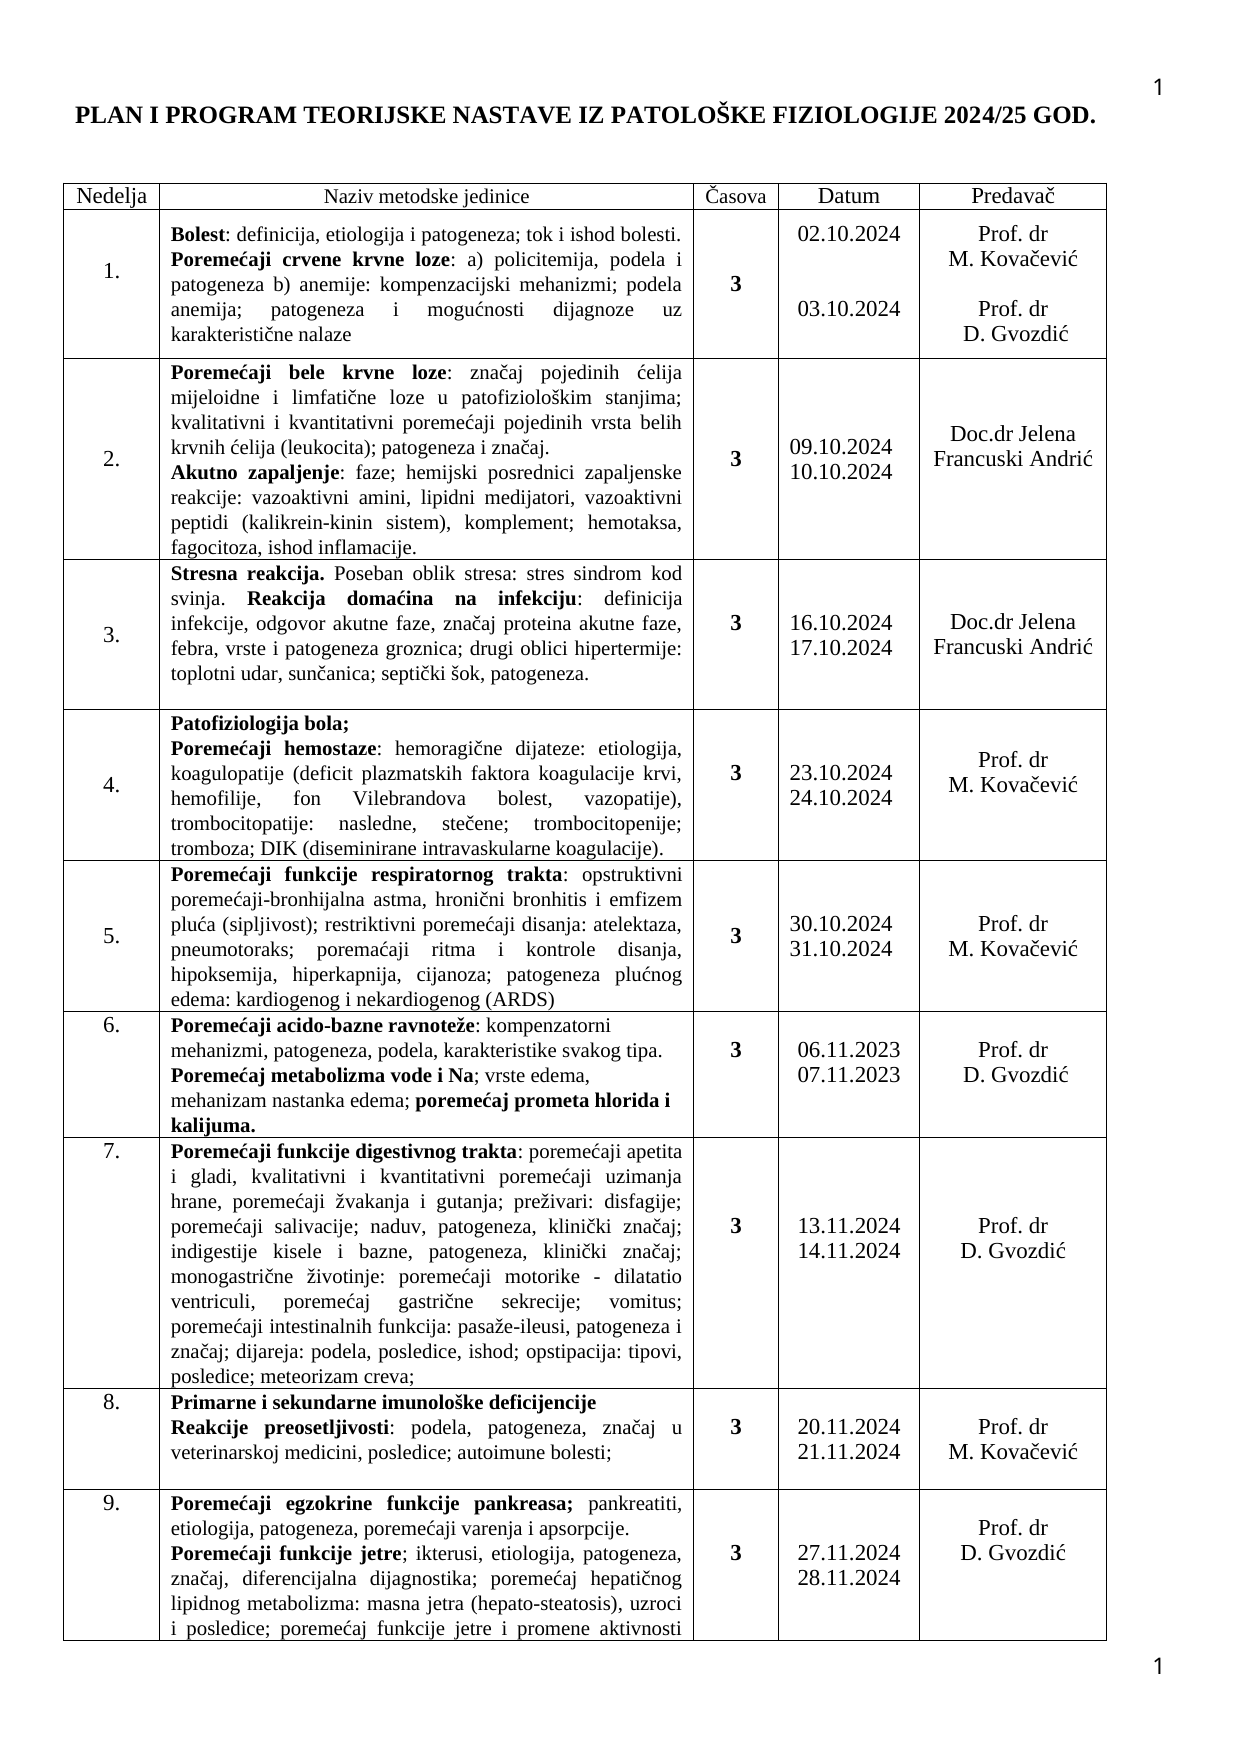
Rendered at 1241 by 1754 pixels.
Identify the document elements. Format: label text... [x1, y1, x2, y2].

table_cell Prof. dr D. Gvozdić [920, 1490, 1106, 1640]
table_cell Prof. dr M. Kovačević [920, 861, 1106, 1011]
table_cell 3 [694, 1138, 778, 1388]
table_cell 1. [64, 210, 159, 358]
table_header Nedelja [64, 184, 159, 208]
table_cell 30.10.2024 31.10.2024 [779, 861, 919, 1011]
table_cell 3 [694, 1012, 778, 1137]
table_cell Doc.dr Jelena Francuski Andrić [920, 560, 1106, 709]
table_cell 3 [694, 710, 778, 860]
table_cell 3. [64, 560, 159, 709]
table_cell Prof. dr D. Gvozdić [920, 1012, 1106, 1137]
table_cell 23.10.2024 24.10.2024 [779, 710, 919, 860]
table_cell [160, 1490, 693, 1640]
table_cell Prof. dr D. Gvozdić [920, 1138, 1106, 1388]
table_cell Doc.dr Jelena Francuski Andrić [920, 359, 1106, 559]
table_cell Poremećaji bele krvne loze: značaj pojedinih ćelija mijeloidne i limfatične loze u patofiziološkim stanjima; kvalitativni i kvantitativni poremećaji pojedinih vrsta belih krvnih ćelija (leukocita); patogeneza i značaj. Akutno zapaljenje: faze; hemijski posrednici zapaljenske reakcije: vazoaktivni amini, lipidni medijatori, vazoaktivni peptidi (kalikrein-kinin sistem), komplement; hemotaksa, fagocitoza, ishod inflamacije. [160, 359, 693, 559]
table_header Datum [779, 184, 919, 208]
table_cell Prof. dr M. Kovačević [920, 710, 1106, 860]
table_cell 3 [694, 359, 778, 559]
table_header Naziv metodske jedinice [160, 184, 693, 208]
table_cell Bolest: definicija, etiologija i patogeneza; tok i ishod bolesti. Poremećaji crvene krvne loze: a) policitemija, podela i patogeneza b) anemije: kompenzacijski mehanizmi; podela anemija; patogeneza i mogućnosti dijagnoze uz karakteristične nalaze [160, 210, 693, 358]
table_cell 02.10.2024 03.10.2024 [779, 210, 919, 358]
table_cell 4. [64, 710, 159, 860]
table_cell 9. [64, 1490, 159, 1640]
table_cell Poremećaji funkcije respiratornog trakta: opstruktivni poremećaji-bronhijalna astma, hronični bronhitis i emfizem pluća (sipljivost); restriktivni poremećaji disanja: atelektaza, pneumotoraks; poremaćaji ritma i kontrole disanja, hipoksemija, hiperkapnija, cijanoza; patogeneza plućnog edema: kardiogenog i nekardiogenog (ARDS) [160, 861, 693, 1011]
table_cell 7. [64, 1138, 159, 1388]
table_cell 3 [694, 210, 778, 358]
table_cell 8. [64, 1389, 159, 1489]
table_cell Prof. dr M. Kovačević [920, 1389, 1106, 1489]
table_cell 20.11.2024 21.11.2024 [779, 1389, 919, 1489]
table_cell Primarne i sekundarne imunološke deficijencije Reakcije preosetljivosti: podela, patogeneza, značaj u veterinarskoj medicini, posledice; autoimune bolesti; [160, 1389, 693, 1489]
table_cell 06.11.2023 07.11.2023 [779, 1012, 919, 1137]
table_cell 16.10.2024 17.10.2024 [779, 560, 919, 709]
table_cell 5. [64, 861, 159, 1011]
table_cell Stresna reakcija. Poseban oblik stresa: stres sindrom kod svinja. Reakcija domaćina na infekciju: definicija infekcije, odgovor akutne faze, značaj proteina akutne faze, febra, vrste i patogeneza groznica; drugi oblici hipertermije: toplotni udar, sunčanica; septički šok, patogeneza. [160, 560, 693, 709]
table_cell 6. [64, 1012, 159, 1137]
table_cell 3 [694, 560, 778, 709]
table_header Časova [694, 184, 778, 208]
table_cell 09.10.2024 10.10.2024 [779, 359, 919, 559]
table_cell 3 [694, 1389, 778, 1489]
table_cell 3 [694, 861, 778, 1011]
table_cell 13.11.2024 14.11.2024 [779, 1138, 919, 1388]
table_cell Prof. dr M. Kovačević Prof. dr D. Gvozdić [920, 210, 1106, 358]
table_header Predavač [920, 184, 1106, 208]
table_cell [779, 1490, 919, 1640]
table_cell 3 [694, 1490, 778, 1640]
table_cell Poremećaji funkcije digestivnog trakta: poremećaji apetita i gladi, kvalitativni i kvantitativni poremećaji uzimanja hrane, poremećaji žvakanja i gutanja; preživari: disfagije; poremećaji salivacije; naduv, patogeneza, klinički značaj; indigestije kisele i bazne, patogeneza, klinički značaj; monogastrične životinje: poremećaji motorike - dilatatio ventriculi, poremećaj gastrične sekrecije; vomitus; poremećaji intestinalnih funkcija: pasaže-ileusi, patogeneza i značaj; dijareja: podela, posledice, ishod; opstipacija: tipovi, posledice; meteorizam creva; [160, 1138, 693, 1388]
text PLAN I PROGRAM TEORIJSKE NASTAVE IZ PATOLOŠKE FIZIOLOGIJE 2024/25 GOD. [75, 100, 1165, 129]
table_cell 2. [64, 359, 159, 559]
table_cell Poremećaji acido-bazne ravnoteže: kompenzatorni mehanizmi, patogeneza, podela, karakteristike svakog tipa. Poremećaj metabolizma vode i Na; vrste edema, mehanizam nastanka edema; poremećaj prometa hlorida i kalijuma. [160, 1012, 693, 1137]
table_cell Patofiziologija bola; Poremećaji hemostaze: hemoragične dijateze: etiologija, koagulopatije (deficit plazmatskih faktora koagulacije krvi, hemofilije, fon Vilebrandova bolest, vazopatije), trombocitopatije: nasledne, stečene; trombocitopenije; tromboza; DIK (diseminirane intravaskularne koagulacije). [160, 710, 693, 860]
